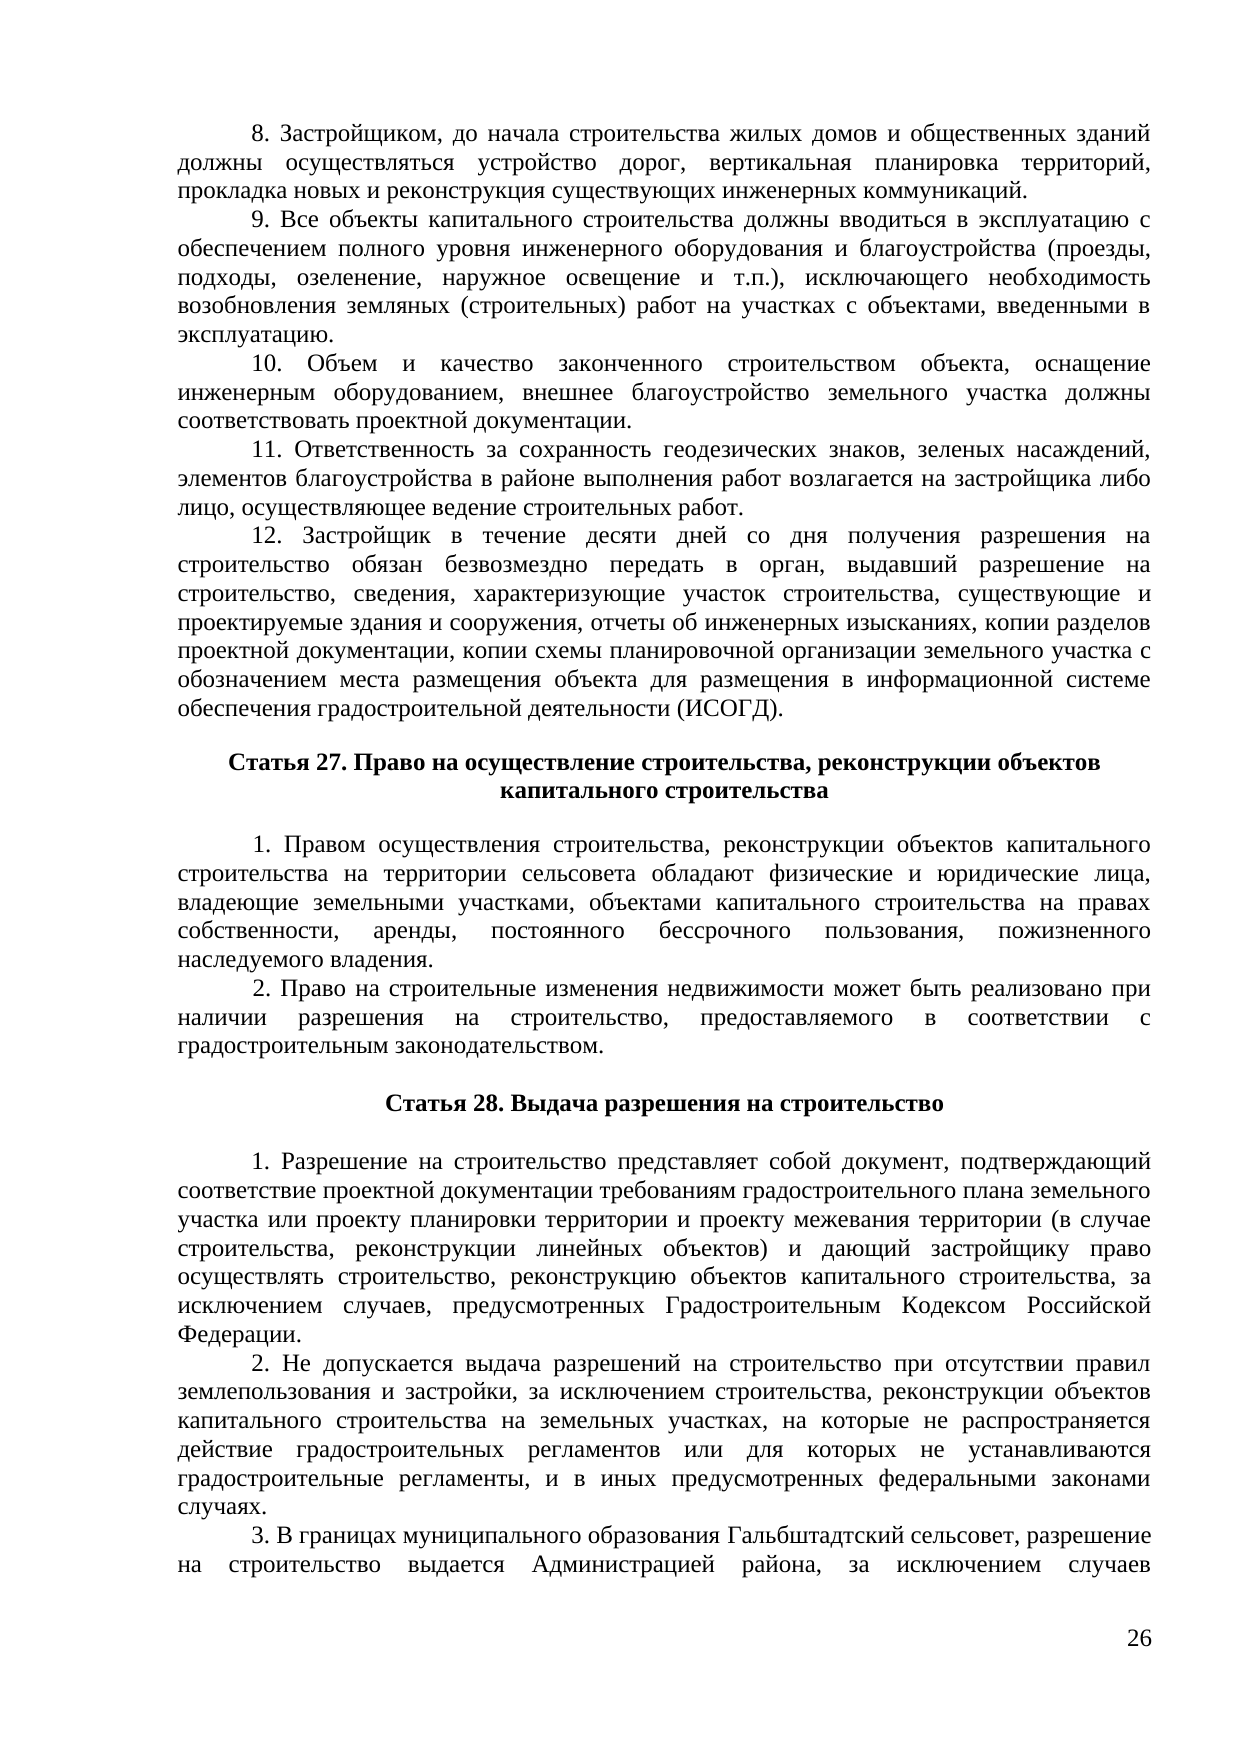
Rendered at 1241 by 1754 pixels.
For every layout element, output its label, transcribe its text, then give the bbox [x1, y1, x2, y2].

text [177, 1520, 1152, 1578]
text 10. Объем и качество законченного строительством объекта, оснащение инженерным оборудованием, внешнее благоустройство земельного участка должны соответствовать проектной документации. [177, 348, 1152, 434]
text 1. Правом осуществления строительства, реконструкции объектов капитального строительства на территории сельсовета обладают физические и юридические лица, владеющие земельными участками, объектами капитального строительства на правах собственности, аренды, постоянного бессрочного пользования, пожизненного наследуемого владения. [177, 829, 1152, 973]
text 12. Застройщик в течение десяти дней со дня получения разрешения на строительство обязан безвозмездно передать в орган, выдавший разрешение на строительство, сведения, характеризующие участок строительства, существующие и проектируемые здания и сооружения, отчеты об инженерных изысканиях, копии разделов проектной документации, копии схемы планировочной организации земельного участка с обозначением места размещения объекта для размещения в информационной системе обеспечения градостроительной деятельности (ИСОГД). [177, 521, 1152, 722]
text 8. Застройщиком, до начала строительства жилых домов и общественных зданий должны осуществляться устройство дорог, вертикальная планировка территорий, прокладка новых и реконструкция существующих инженерных коммуникаций. [177, 118, 1152, 204]
text Статья 27. Право на осуществление строительства, реконструкции объектов капитального строительства [177, 747, 1152, 804]
text 9. Все объекты капитального строительства должны вводиться в эксплуатацию с обеспечением полного уровня инженерного оборудования и благоустройства (проезды, подходы, озеленение, наружное освещение и т.п.), исключающего необходимость возобновления земляных (строительных) работ на участках с объектами, введенными в эксплуатацию. [177, 204, 1152, 348]
text 2. Право на строительные изменения недвижимости может быть реализовано при наличии разрешения на строительство, предоставляемого в соответствии с градостроительным законодательством. [177, 973, 1152, 1059]
text 1. Разрешение на строительство представляет собой документ, подтверждающий соответствие проектной документации требованиям градостроительного плана земельного участка или проекту планировки территории и проекту межевания территории (в случае строительства, реконструкции линейных объектов) и дающий застройщику право осуществлять строительство, реконструкцию объектов капитального строительства, за исключением случаев, предусмотренных Градостроительным Кодексом Российской Федерации. [177, 1146, 1152, 1348]
text 2. Не допускается выдача разрешений на строительство при отсутствии правил землепользования и застройки, за исключением строительства, реконструкции объектов капитального строительства на земельных участках, на которые не распространяется действие градостроительных регламентов или для которых не устанавливаются градостроительные регламенты, и в иных предусмотренных федеральными законами случаях. [177, 1348, 1152, 1520]
text Статья 28. Выдача разрешения на строительство [177, 1088, 1152, 1117]
text 11. Ответственность за сохранность геодезических знаков, зеленых насаждений, элементов благоустройства в районе выполнения работ возлагается на застройщика либо лицо, осуществляющее ведение строительных работ. [177, 434, 1152, 521]
